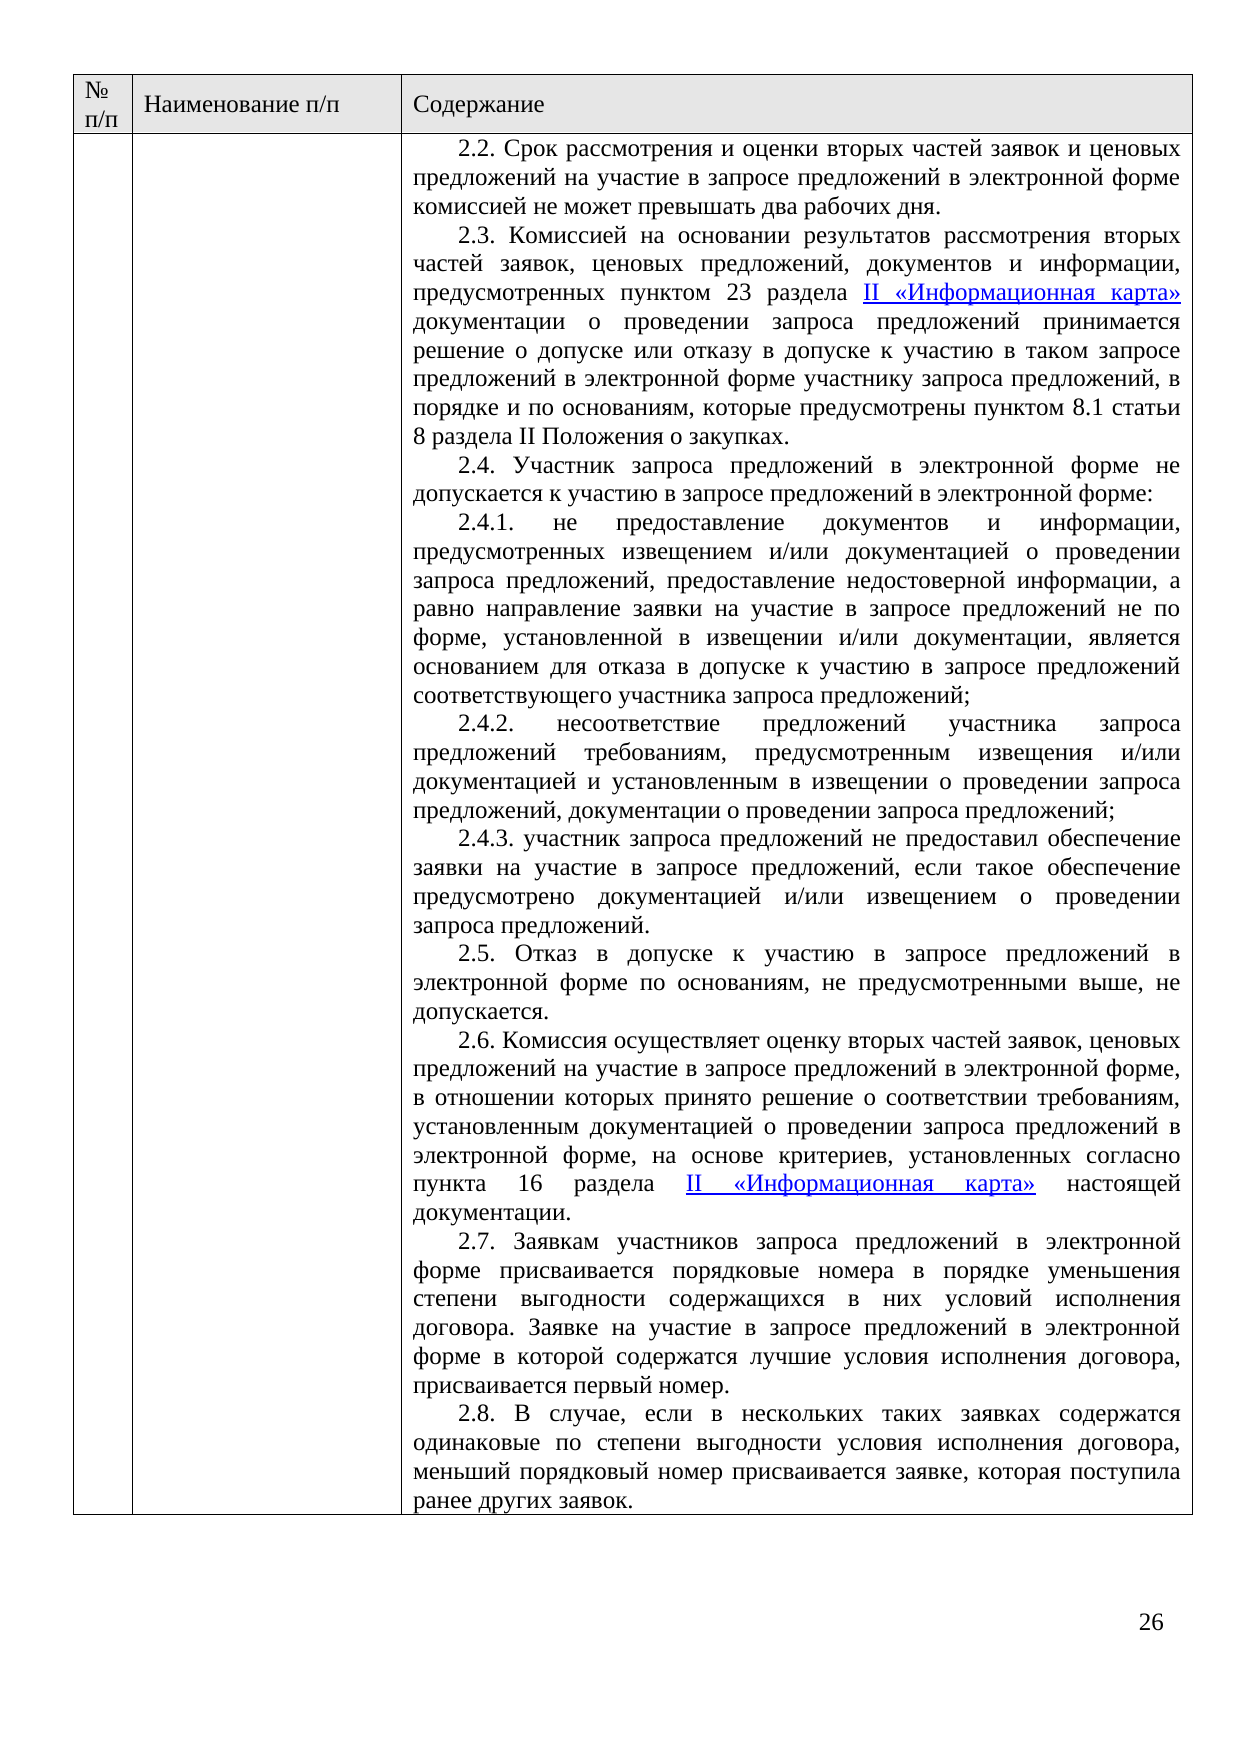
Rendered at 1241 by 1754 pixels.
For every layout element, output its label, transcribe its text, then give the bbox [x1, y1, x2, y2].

table_header № п/п [74, 75, 132, 132]
table_cell [74, 134, 132, 1513]
table_header Наименование п/п [133, 75, 401, 132]
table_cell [133, 134, 401, 1513]
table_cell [402, 134, 1192, 1513]
table_header Содержание [402, 75, 1192, 132]
